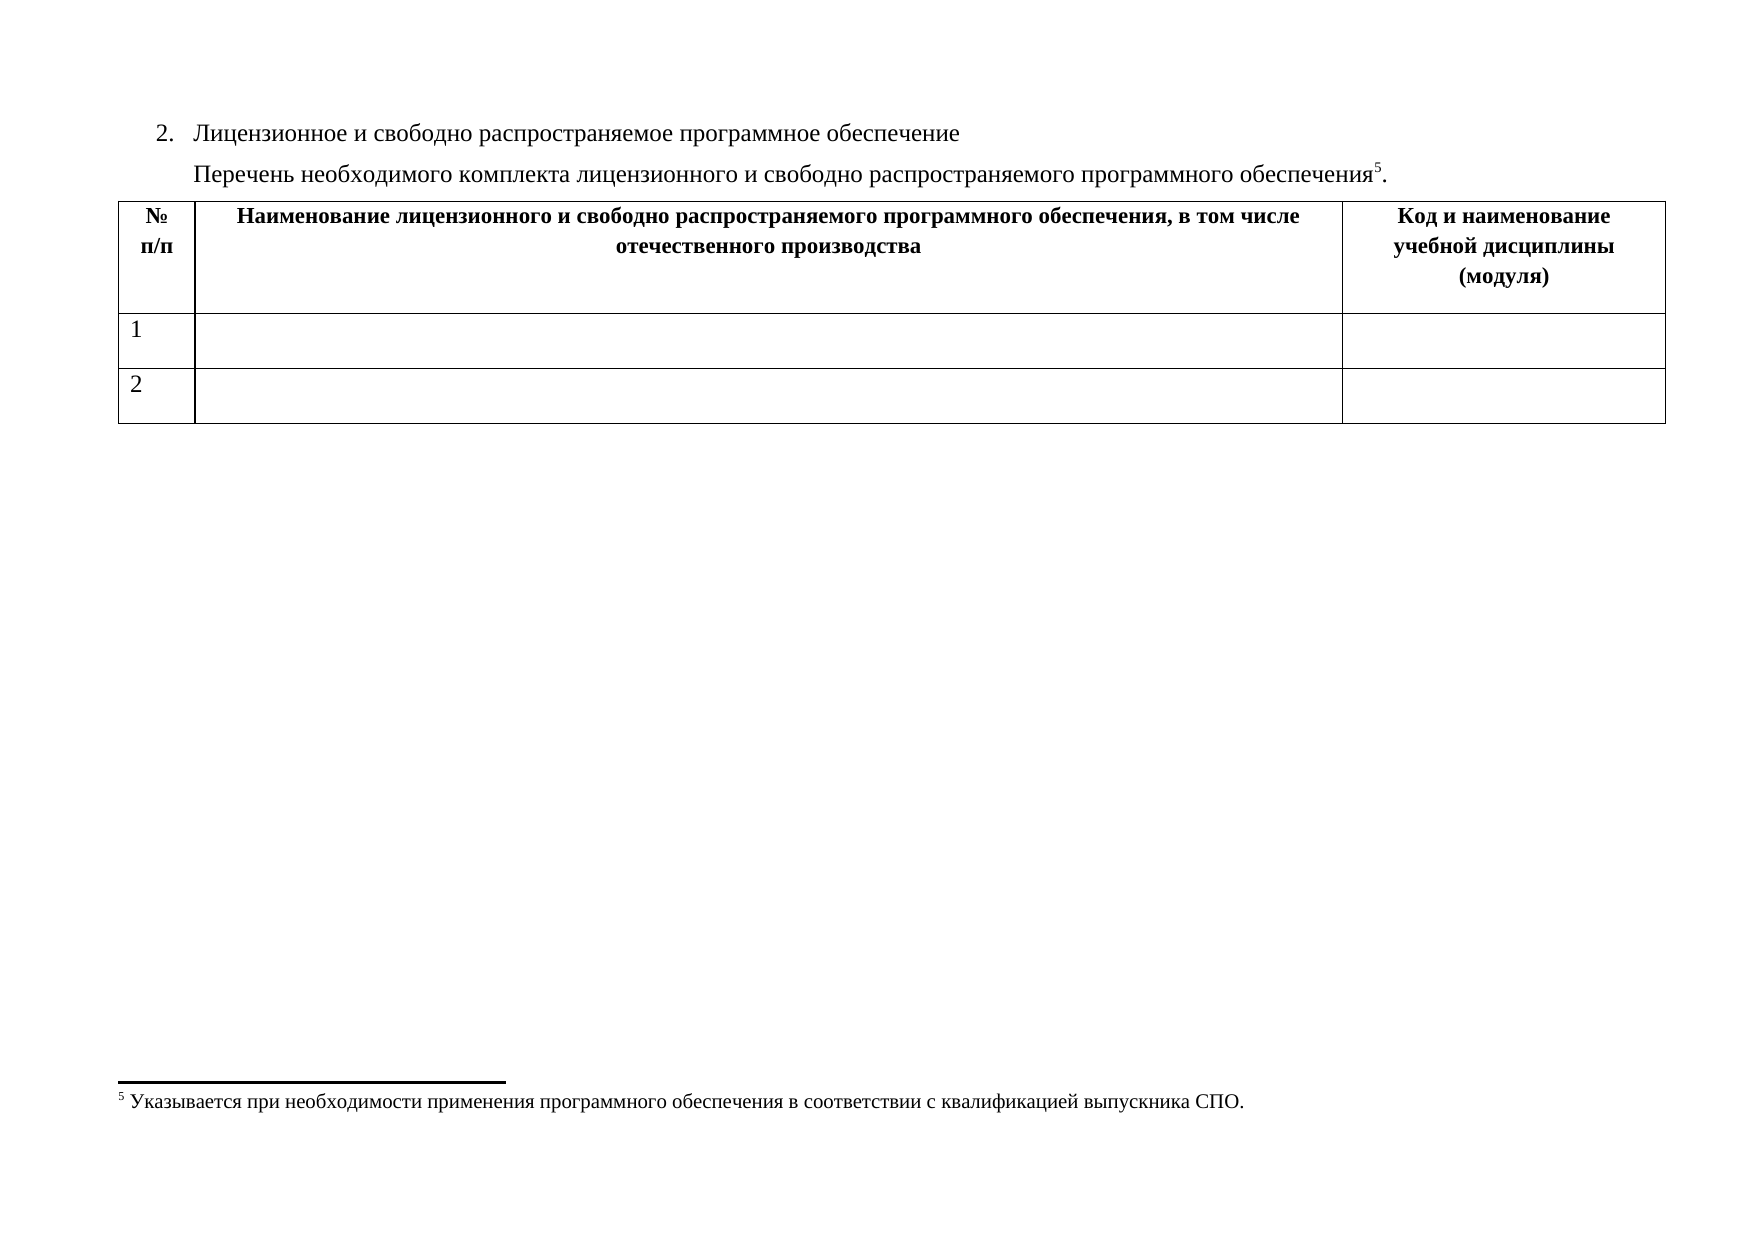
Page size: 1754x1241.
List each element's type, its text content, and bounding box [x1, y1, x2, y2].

table_cell [196, 369, 1342, 423]
table_cell [1343, 369, 1665, 423]
table_cell [1343, 314, 1665, 368]
list Перечень необходимого комплекта лицензионного и свободно распространяемого программного обеспечения. [193, 159, 1665, 188]
table_cell 1 [119, 314, 194, 368]
list Лицензионное и свободно распространяемое программное обеспечение [156, 118, 1665, 147]
table_header № п/п [119, 202, 194, 313]
table_cell [196, 314, 1342, 368]
table_cell 2 [119, 369, 194, 423]
table_header Код и наименование учебной дисциплины (модуля) [1343, 202, 1665, 313]
table_header Наименование лицензионного и свободно распространяемого программного обеспечения, в том числе отечественного производства [196, 202, 1342, 313]
